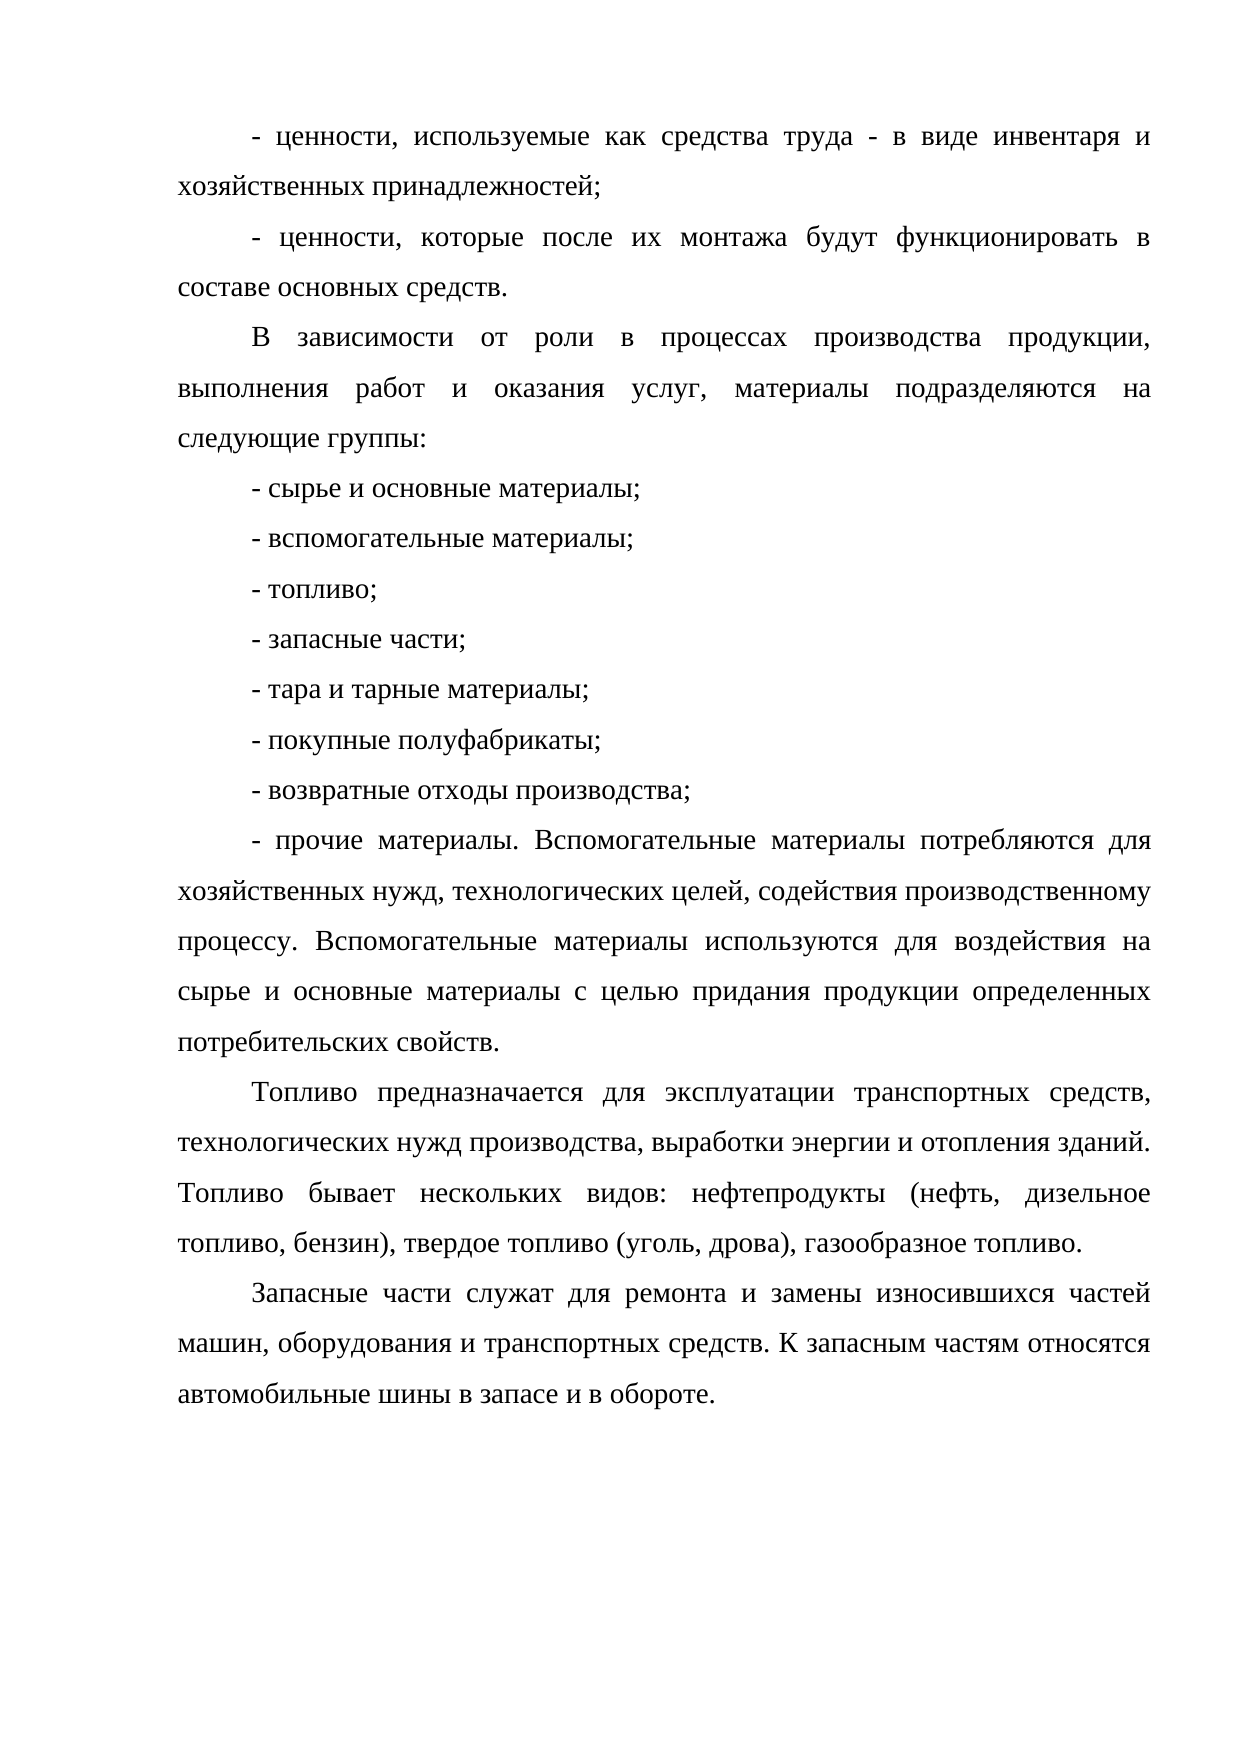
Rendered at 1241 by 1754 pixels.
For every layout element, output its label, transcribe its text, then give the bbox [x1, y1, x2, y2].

text - ценности, используемые как средства труда - в виде инвентаря и хозяйственных принадлежностей; [177, 118, 1152, 202]
text Запасные части служат для ремонта и замены износившихся частей машин, оборудования и транспортных средств. К запасным частям относятся автомобильные шины в запасе и в обороте. [177, 1275, 1152, 1409]
text В зависимости от роли в процессах производства продукции, выполнения работ и оказания услуг, материалы подразделяются на следующие группы: [177, 319, 1152, 453]
text - тара и тарные материалы; [177, 672, 1152, 705]
text - сырье и основные материалы; [177, 470, 1152, 504]
text - топливо; [177, 571, 1152, 604]
text - покупные полуфабрикаты; [177, 722, 1152, 755]
text Топливо предназначается для эксплуатации транспортных средств, технологических нужд производства, выработки энергии и отопления зданий. Топливо бывает нескольких видов: нефтепродукты (нефть, дизельное топливо, бензин), твердое топливо (уголь, дрова), газообразное топливо. [177, 1074, 1152, 1258]
text - прочие материалы. Вспомогательные материалы потребляются для хозяйственных нужд, технологических целей, содействия производственному процессу. Вспомогательные материалы используются для воздействия на сырье и основные материалы с целью придания продукции определенных потребительских свойств. [177, 822, 1152, 1057]
text - ценности, которые после их монтажа будут функционировать в составе основных средств. [177, 219, 1152, 303]
text - возвратные отходы производства; [177, 772, 1152, 806]
text - вспомогательные материалы; [177, 521, 1152, 554]
text - запасные части; [177, 621, 1152, 655]
